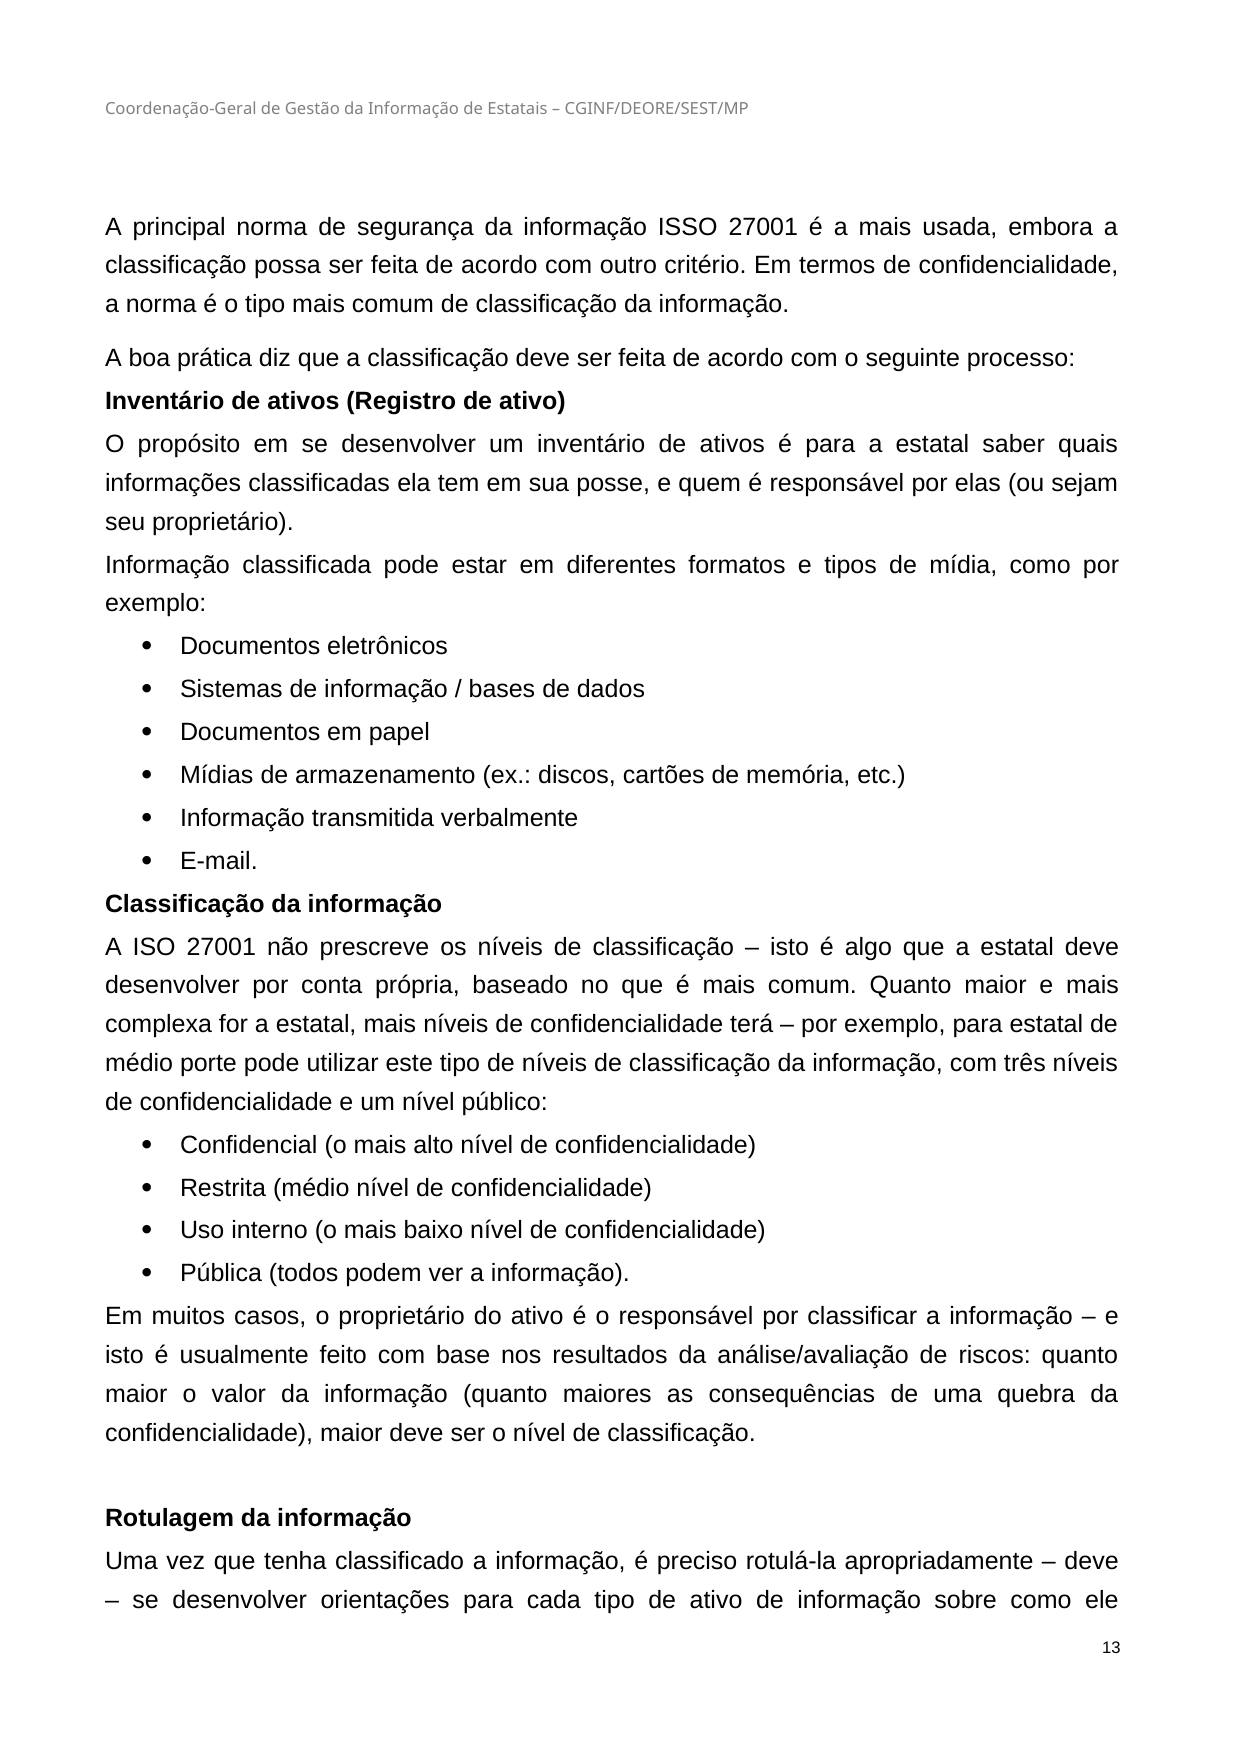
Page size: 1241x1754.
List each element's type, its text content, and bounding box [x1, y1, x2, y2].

text A ISO 27001 não prescreve os níveis de classificação – isto é algo que a estatal deve desenvolver por conta própria, baseado no que é mais comum. Quanto maior e mais complexa for a estatal, mais níveis de confidencialidade terá – por exemplo, para estatal de médio porte pode utilizar este tipo de níveis de classificação da informação, com três níveis de confidencialidade e um nível público: [105, 922, 1120, 1116]
text Classificação da informação [105, 879, 1120, 918]
list Documentos eletrônicos [142, 621, 1120, 660]
list Uso interno (o mais baixo nível de confidencialidade) [142, 1206, 1120, 1244]
list Sistemas de informação / bases de dados [142, 664, 1120, 703]
text Rotulagem da informação [105, 1493, 1120, 1532]
list Restrita (médio nível de confidencialidade) [142, 1163, 1120, 1201]
text Inventário de ativos (Registro de ativo) [105, 376, 1120, 415]
text A principal norma de segurança da informação ISSO 27001 é a mais usada, embora a classificação possa ser feita de acordo com outro critério. Em termos de confidencialidade, a norma é o tipo mais comum de classificação da informação. [105, 202, 1120, 318]
text O propósito em se desenvolver um inventário de ativos é para a estatal saber quais informações classificadas ela tem em sua posse, e quem é responsável por elas (ou sejam seu proprietário). [105, 419, 1120, 536]
list Documentos em papel [142, 707, 1120, 746]
text Informação classificada pode estar em diferentes formatos e tipos de mídia, como por exemplo: [105, 540, 1120, 617]
list Pública (todos podem ver a informação). [142, 1248, 1120, 1287]
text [105, 1536, 1120, 1614]
text A boa prática diz que a classificação deve ser feita de acordo com o seguinte processo: [105, 333, 1120, 372]
text Em muitos casos, o proprietário do ativo é o responsável por classificar a informação – e isto é usualmente feito com base nos resultados da análise/avaliação de riscos: quanto maior o valor da informação (quanto maiores as consequências de uma quebra da confidencialidade), maior deve ser o nível de classificação. [105, 1291, 1120, 1446]
list Mídias de armazenamento (ex.: discos, cartões de memória, etc.) [142, 750, 1120, 789]
list Informação transmitida verbalmente [142, 793, 1120, 832]
list Confidencial (o mais alto nível de confidencialidade) [142, 1120, 1120, 1158]
list E-mail. [142, 836, 1120, 875]
